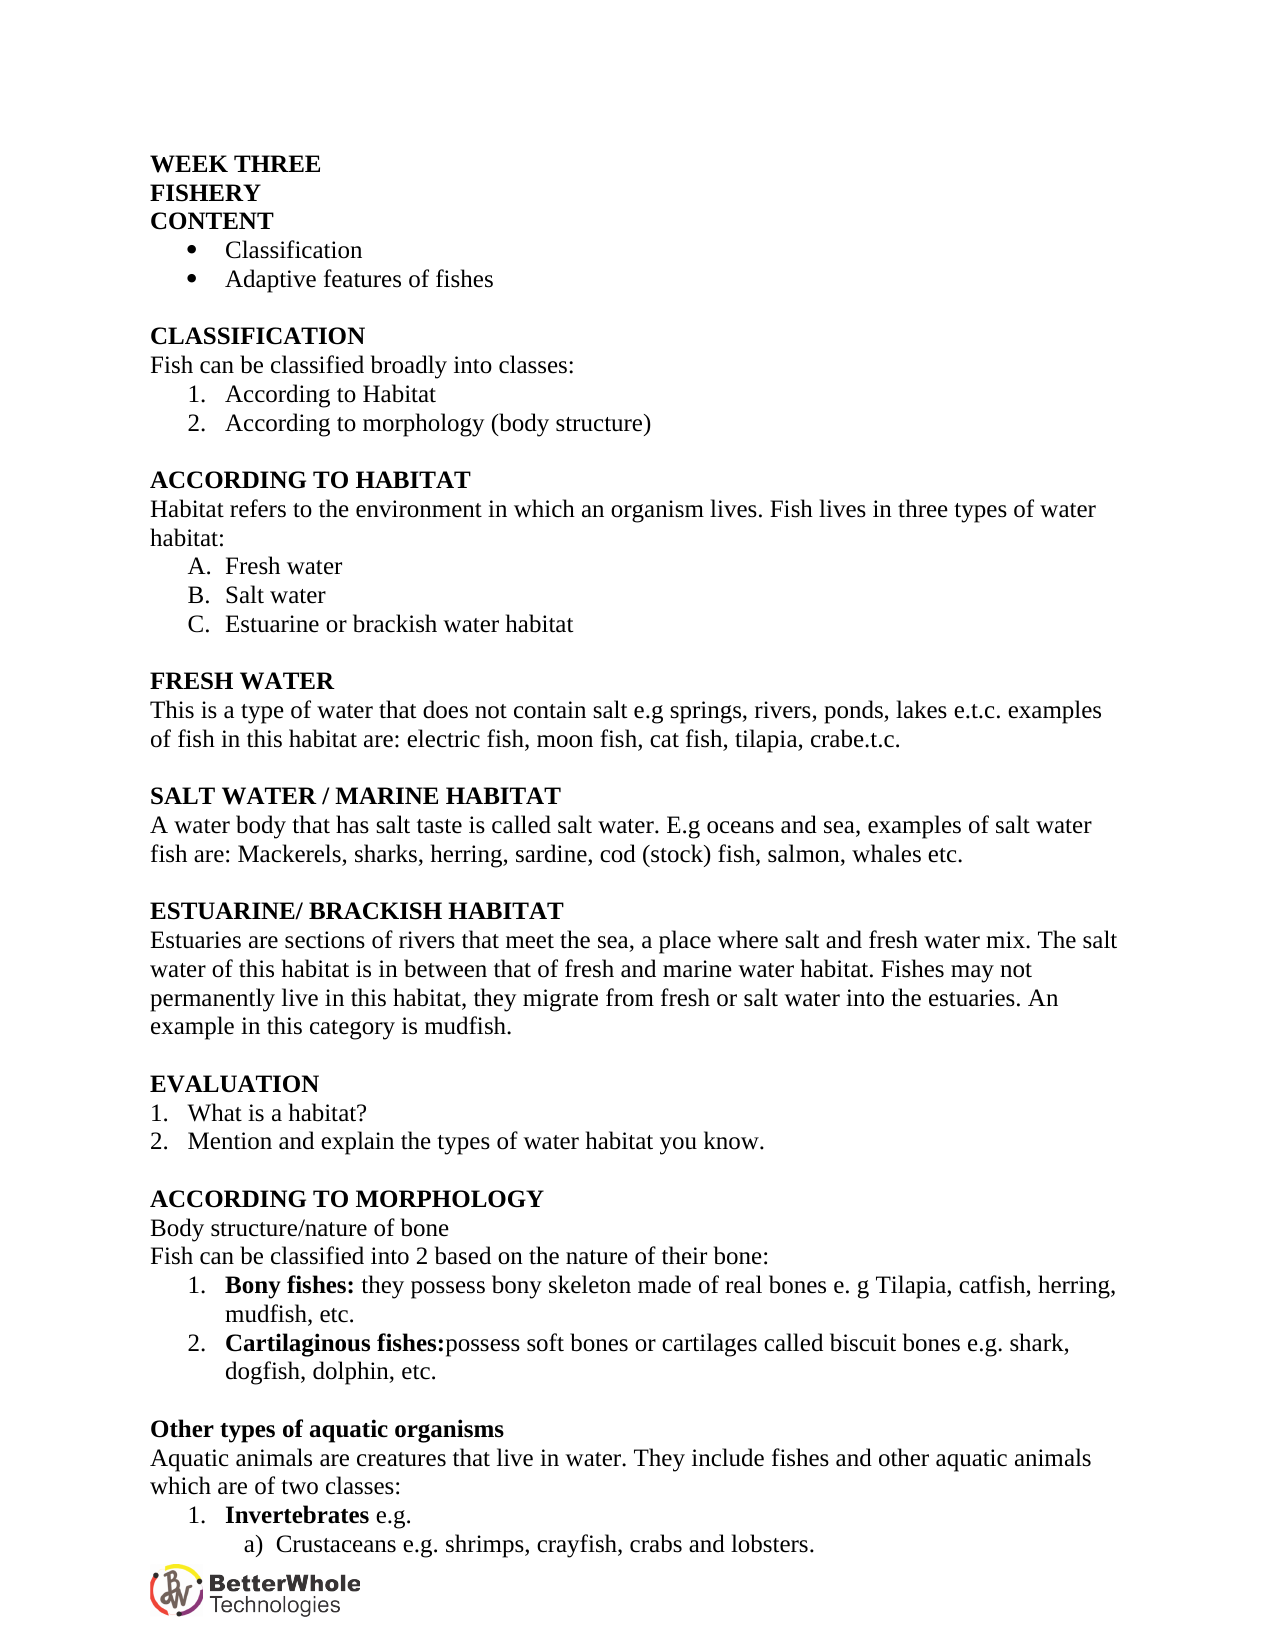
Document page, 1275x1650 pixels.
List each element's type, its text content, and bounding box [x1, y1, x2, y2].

text Estuaries are sections of rivers that meet the sea, a place where salt and fresh water mix. The salt water of this habitat is in between that of fresh and marine water habitat. Fishes may not permanently live in this habitat, they migrate from fresh or salt water into the estuaries. An example in this category is mudfish. [150, 925, 1125, 1040]
text Habitat refers to the environment in which an organism lives. Fish lives in three types of water habitat: [150, 494, 1125, 551]
text FRESH WATER [150, 666, 1125, 695]
text CLASSIFICATION [150, 321, 1125, 350]
text ESTUARINE/ BRACKISH HABITAT [150, 896, 1125, 925]
list According to morphology (body structure) [187, 408, 1125, 436]
list Bony fishes: they possess bony skeleton made of real bones e. g Tilapia, catfish, herring, mudfish, etc. [187, 1270, 1125, 1328]
list Salt water [187, 580, 1125, 609]
picture [150, 1564, 360, 1617]
list Fresh water [187, 551, 1125, 580]
list According to Habitat [187, 379, 1125, 408]
text FISHERY [150, 178, 1125, 206]
text CONTENT [150, 206, 1125, 235]
text Aquatic animals are creatures that live in water. They include fishes and other aquatic animals which are of two classes: [150, 1443, 1125, 1500]
list What is a habitat? [150, 1098, 1125, 1126]
text ACCORDING TO MORPHOLOGY [150, 1184, 1125, 1213]
text a) Crustaceans e.g. shrimps, crayfish, crabs and lobsters. [150, 1529, 1125, 1558]
list Estuarine or brackish water habitat [187, 609, 1125, 638]
text This is a type of water that does not contain salt e.g springs, rivers, ponds, lakes e.t.c. examples of fish in this habitat are: electric fish, moon fish, cat fish, tilapia, crabe.t.c. [150, 695, 1125, 753]
text EVALUATION [150, 1069, 1125, 1098]
text Fish can be classified broadly into classes: [150, 350, 1125, 379]
list Invertebrates e.g. [187, 1500, 1125, 1529]
list Adaptive features of fishes [187, 264, 1125, 293]
text A water body that has salt taste is called salt water. E.g oceans and sea, examples of salt water fish are: Mackerels, sharks, herring, sardine, cod (stock) fish, salmon, whales etc. [150, 810, 1125, 868]
text WEEK THREE [150, 149, 1125, 178]
text Other types of aquatic organisms [150, 1414, 1125, 1443]
text Fish can be classified into 2 based on the nature of their bone: [150, 1241, 1125, 1270]
list Mention and explain the types of water habitat you know. [150, 1126, 1125, 1155]
text SALT WATER / MARINE HABITAT [150, 781, 1125, 810]
text Body structure/nature of bone [150, 1213, 1125, 1241]
list Cartilaginous fishes:possess soft bones or cartilages called biscuit bones e.g. shark, dogfish, dolphin, etc. [187, 1328, 1125, 1385]
text ACCORDING TO HABITAT [150, 465, 1125, 494]
list Classification [187, 235, 1125, 264]
